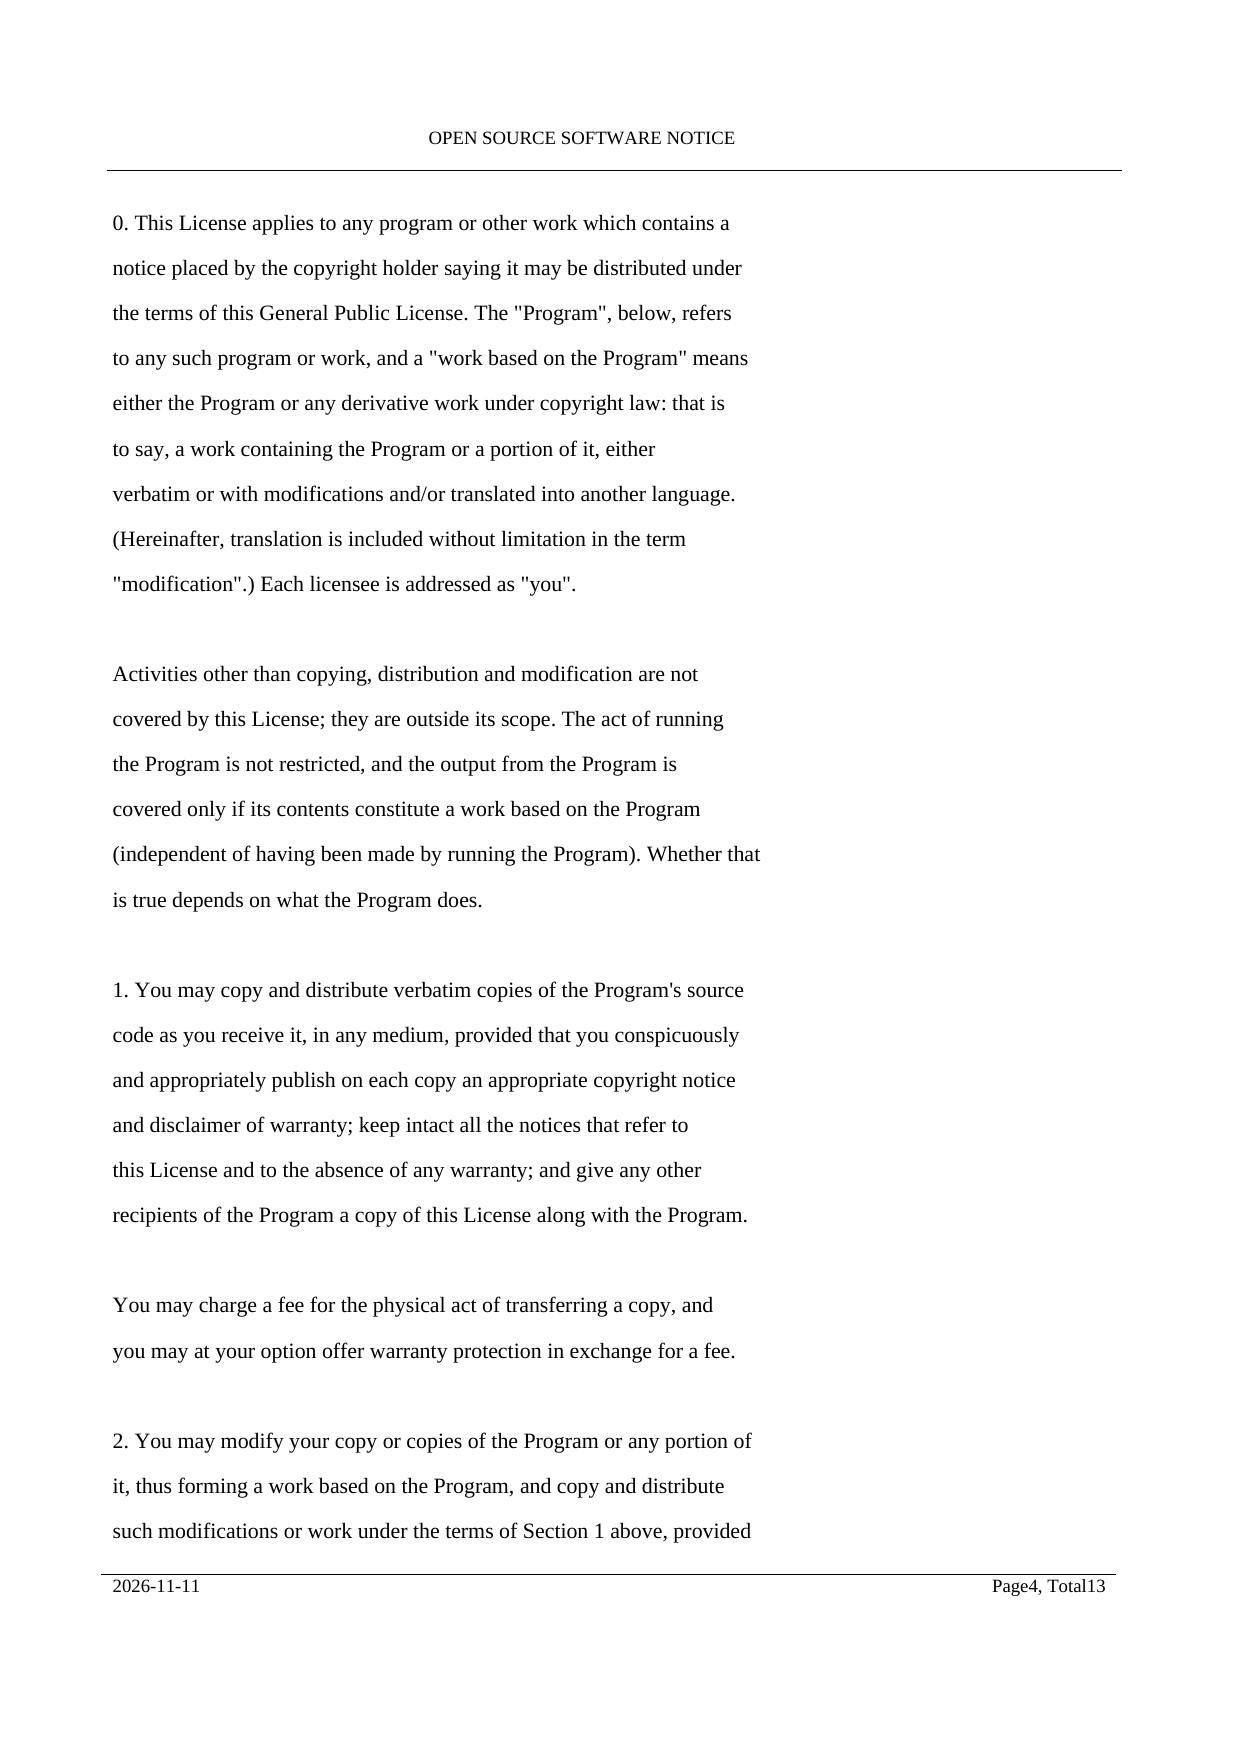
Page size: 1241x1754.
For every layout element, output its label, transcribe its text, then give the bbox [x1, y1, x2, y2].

text to say, a work containing the Program or a portion of it, either [112, 432, 1128, 464]
text Activities other than copying, distribution and modification are not [112, 657, 1128, 690]
text and disclaimer of warranty; keep intact all the notices that refer to [112, 1108, 1128, 1141]
text the terms of this General Public License. The "Program", below, refers [112, 297, 1128, 329]
text You may charge a fee for the physical act of transferring a copy, and [112, 1289, 1128, 1321]
text verbatim or with modifications and/or translated into another language. [112, 477, 1128, 509]
text "modification".) Each licensee is addressed as "you". [112, 567, 1128, 600]
text it, thus forming a work based on the Program, and copy and distribute [112, 1469, 1128, 1502]
text either the Program or any derivative work under copyright law: that is [112, 387, 1128, 419]
text 0. This License applies to any program or other work which contains a [112, 206, 1128, 239]
text 1. You may copy and distribute verbatim copies of the Program's source [112, 973, 1128, 1006]
text and appropriately publish on each copy an appropriate copyright notice [112, 1063, 1128, 1096]
text covered by this License; they are outside its scope. The act of running [112, 702, 1128, 735]
text this License and to the absence of any warranty; and give any other [112, 1153, 1128, 1186]
text (independent of having been made by running the Program). Whether that [112, 838, 1128, 870]
text code as you receive it, in any medium, provided that you conspicuously [112, 1018, 1128, 1051]
text recipients of the Program a copy of this License along with the Program. [112, 1199, 1128, 1231]
text (Hereinafter, translation is included without limitation in the term [112, 522, 1128, 554]
text covered only if its contents constitute a work based on the Program [112, 793, 1128, 825]
text you may at your option offer warranty protection in exchange for a fee. [112, 1334, 1128, 1366]
text is true depends on what the Program does. [112, 883, 1128, 915]
text the Program is not restricted, and the output from the Program is [112, 748, 1128, 780]
text 2. You may modify your copy or copies of the Program or any portion of [112, 1424, 1128, 1457]
text notice placed by the copyright holder saying it may be distributed under [112, 251, 1128, 284]
text to any such program or work, and a "work based on the Program" means [112, 342, 1128, 374]
text such modifications or work under the terms of Section 1 above, provided [112, 1514, 1128, 1547]
